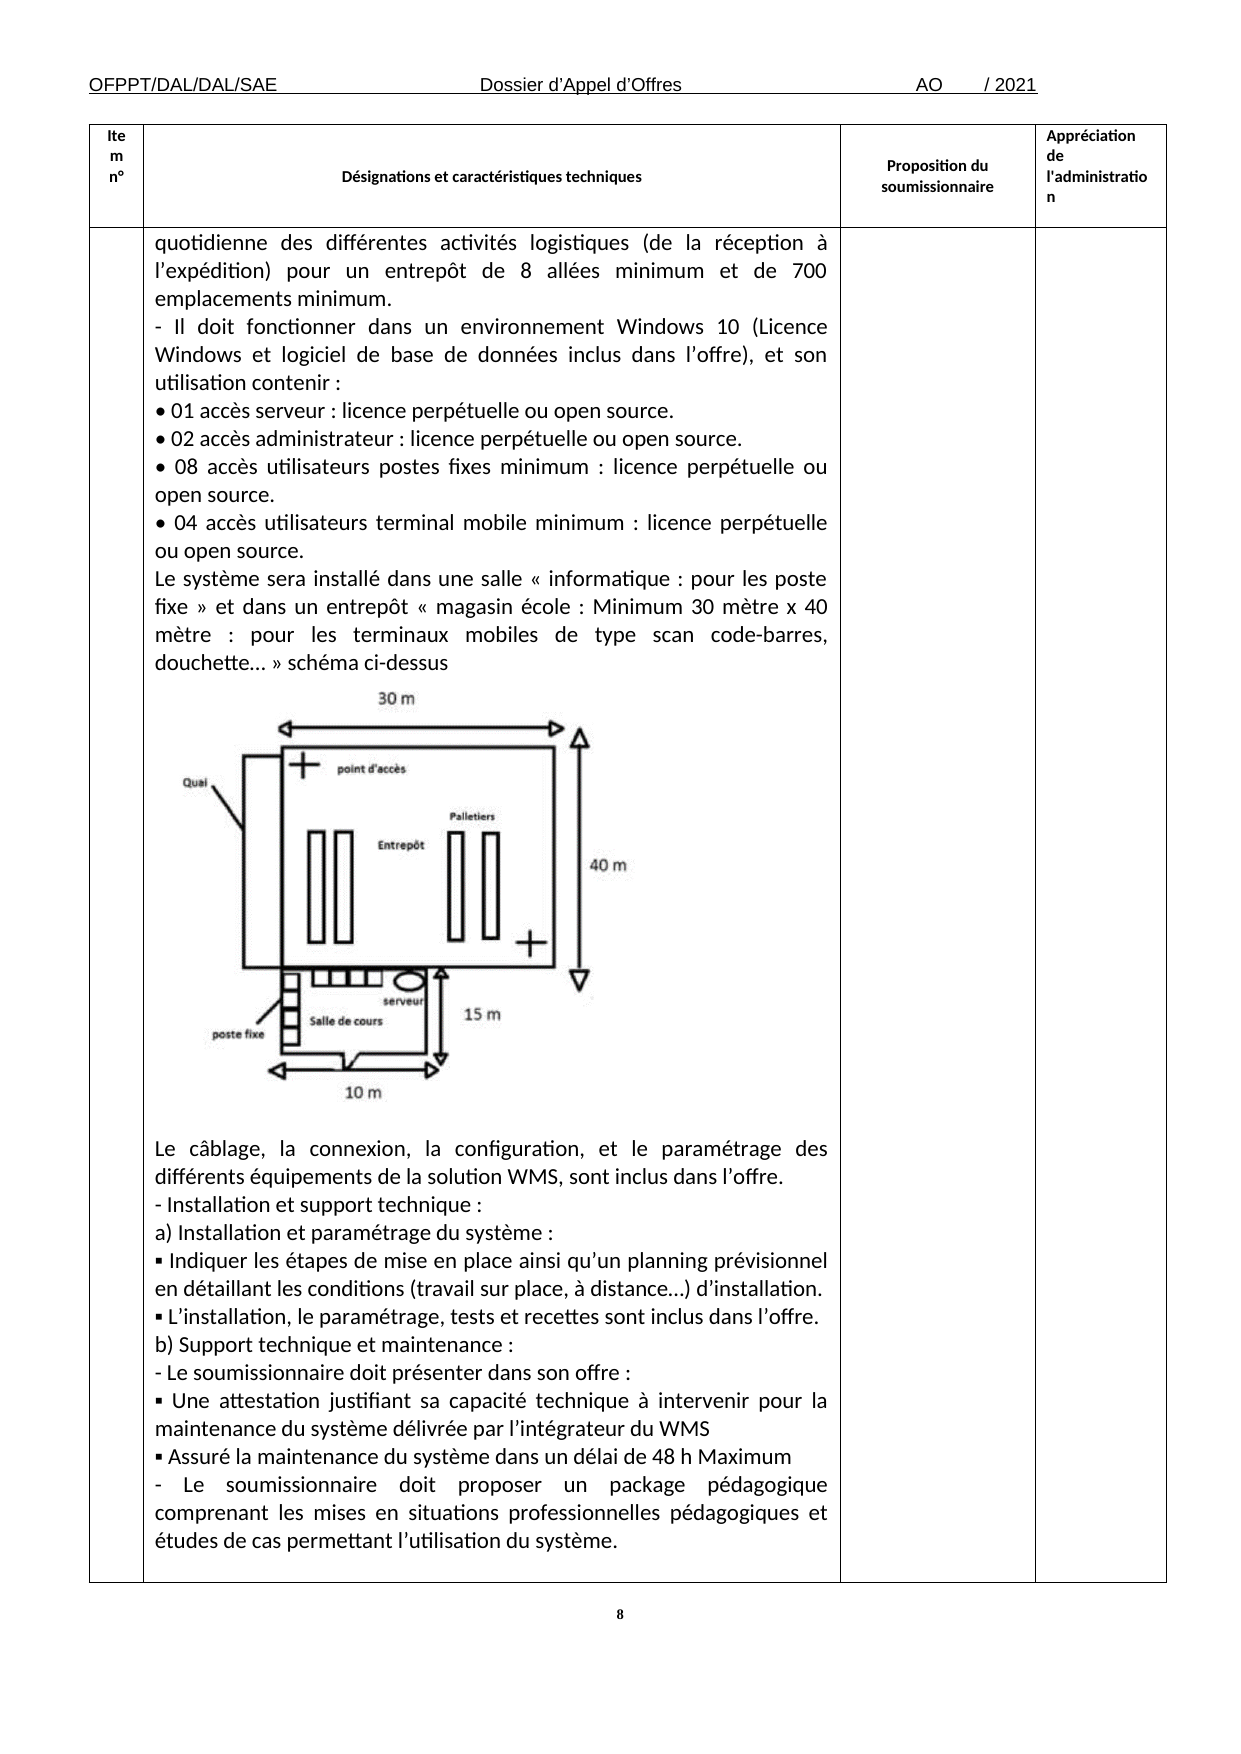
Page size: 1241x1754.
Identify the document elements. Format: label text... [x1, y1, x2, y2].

table_cell [1036, 228, 1166, 1582]
table_cell 1 [90, 228, 143, 1582]
picture [154, 676, 644, 1106]
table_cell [144, 228, 840, 1582]
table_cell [841, 228, 1035, 1582]
table_header Appréciation de l'administration [1036, 125, 1166, 227]
table_header Proposition du soumissionnaire [841, 125, 1035, 227]
table_header Item n° [90, 125, 143, 227]
table_header Désignations et caractéristiques techniques [144, 125, 840, 227]
